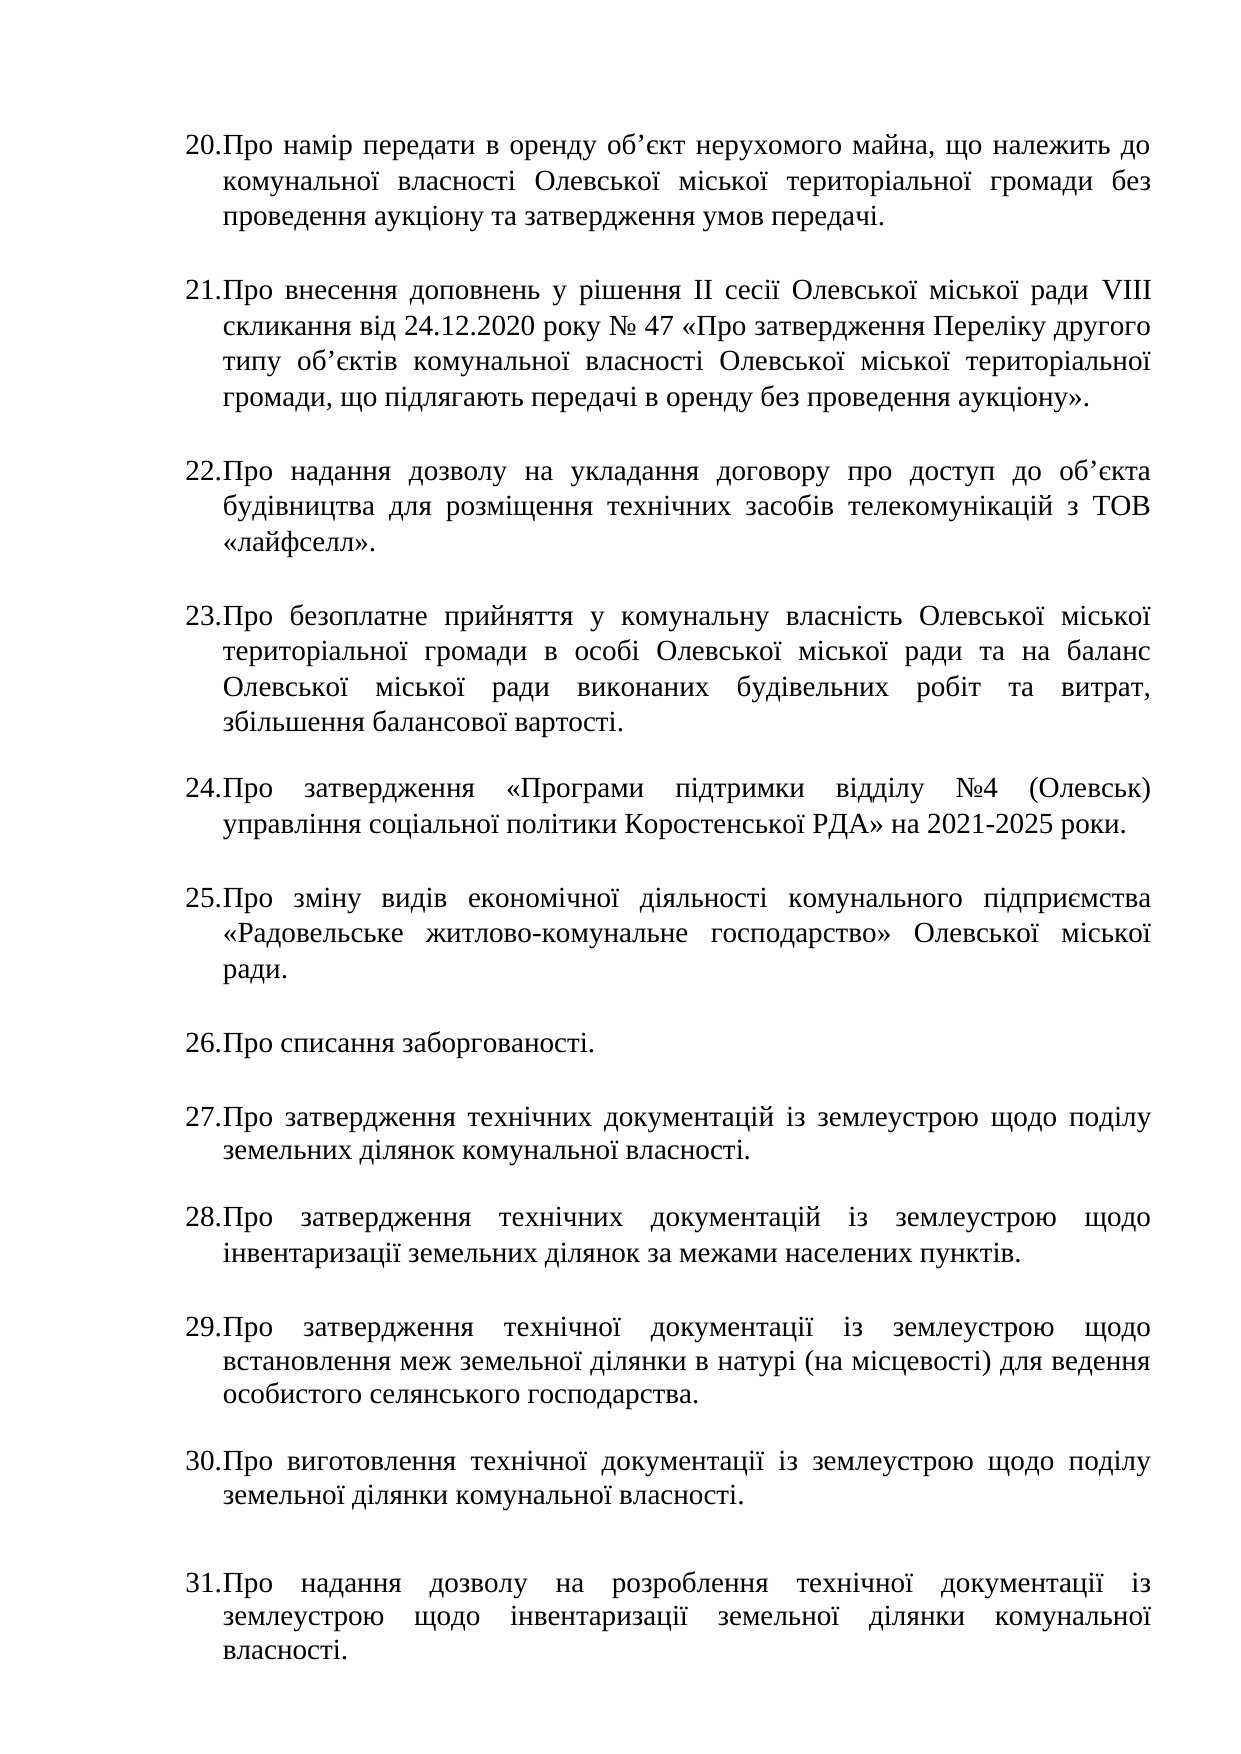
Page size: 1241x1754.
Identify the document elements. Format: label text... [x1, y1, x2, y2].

list Про затвердження технічних документацій із землеустрою щодо інвентаризації земельних ділянок за межами населених пунктів. [185, 1199, 1152, 1269]
list Про затвердження технічної документації із землеустрою щодо встановлення меж земельної ділянки в натурі (на місцевості) для ведення особистого селянського господарства. [185, 1309, 1152, 1410]
list Про намір передати в оренду об’єкт нерухомого майна, що належить до комунальної власності Олевської міської територіальної громади без проведення аукціону та затвердження умов передачі. [185, 127, 1152, 232]
list Про внесення доповнень у рішення ІІ сесії Олевської міської ради VІІІ скликання від 24.12.2020 року № 47 «Про затвердження Переліку другого типу об’єктів комунальної власності Олевської міської територіальної громади, що підлягають передачі в оренду без проведення аукціону». [185, 272, 1152, 412]
list Про безоплатне прийняття у комунальну власність Олевської міської територіальної громади в особі Олевської міської ради та на баланс Олевської міської ради виконаних будівельних робіт та витрат, збільшення балансової вартості. [185, 598, 1152, 738]
list Про виготовлення технічної документації із землеустрою щодо поділу земельної ділянки комунальної власності. [185, 1443, 1152, 1510]
list Про списання заборгованості. [185, 1025, 1152, 1058]
list Про затвердження технічних документацій із землеустрою щодо поділу земельних ділянок комунальної власності. [185, 1099, 1152, 1166]
list Про надання дозволу на розроблення технічної документації із землеустрою щодо інвентаризації земельної ділянки комунальної власності. [185, 1565, 1152, 1665]
list Про зміну видів економічної діяльності комунального підприємства «Радовельське житлово-комунальне господарство» Олевської міської ради. [185, 880, 1152, 984]
list Про затвердження «Програми підтримки відділу №4 (Олевськ) управління соціальної політики Коростенської РДА» на 2021-2025 роки. [185, 770, 1152, 839]
list Про надання дозволу на укладання договору про доступ до об’єкта будівництва для розміщення технічних засобів телекомунікацій з ТОВ «лайфселл». [185, 453, 1152, 557]
